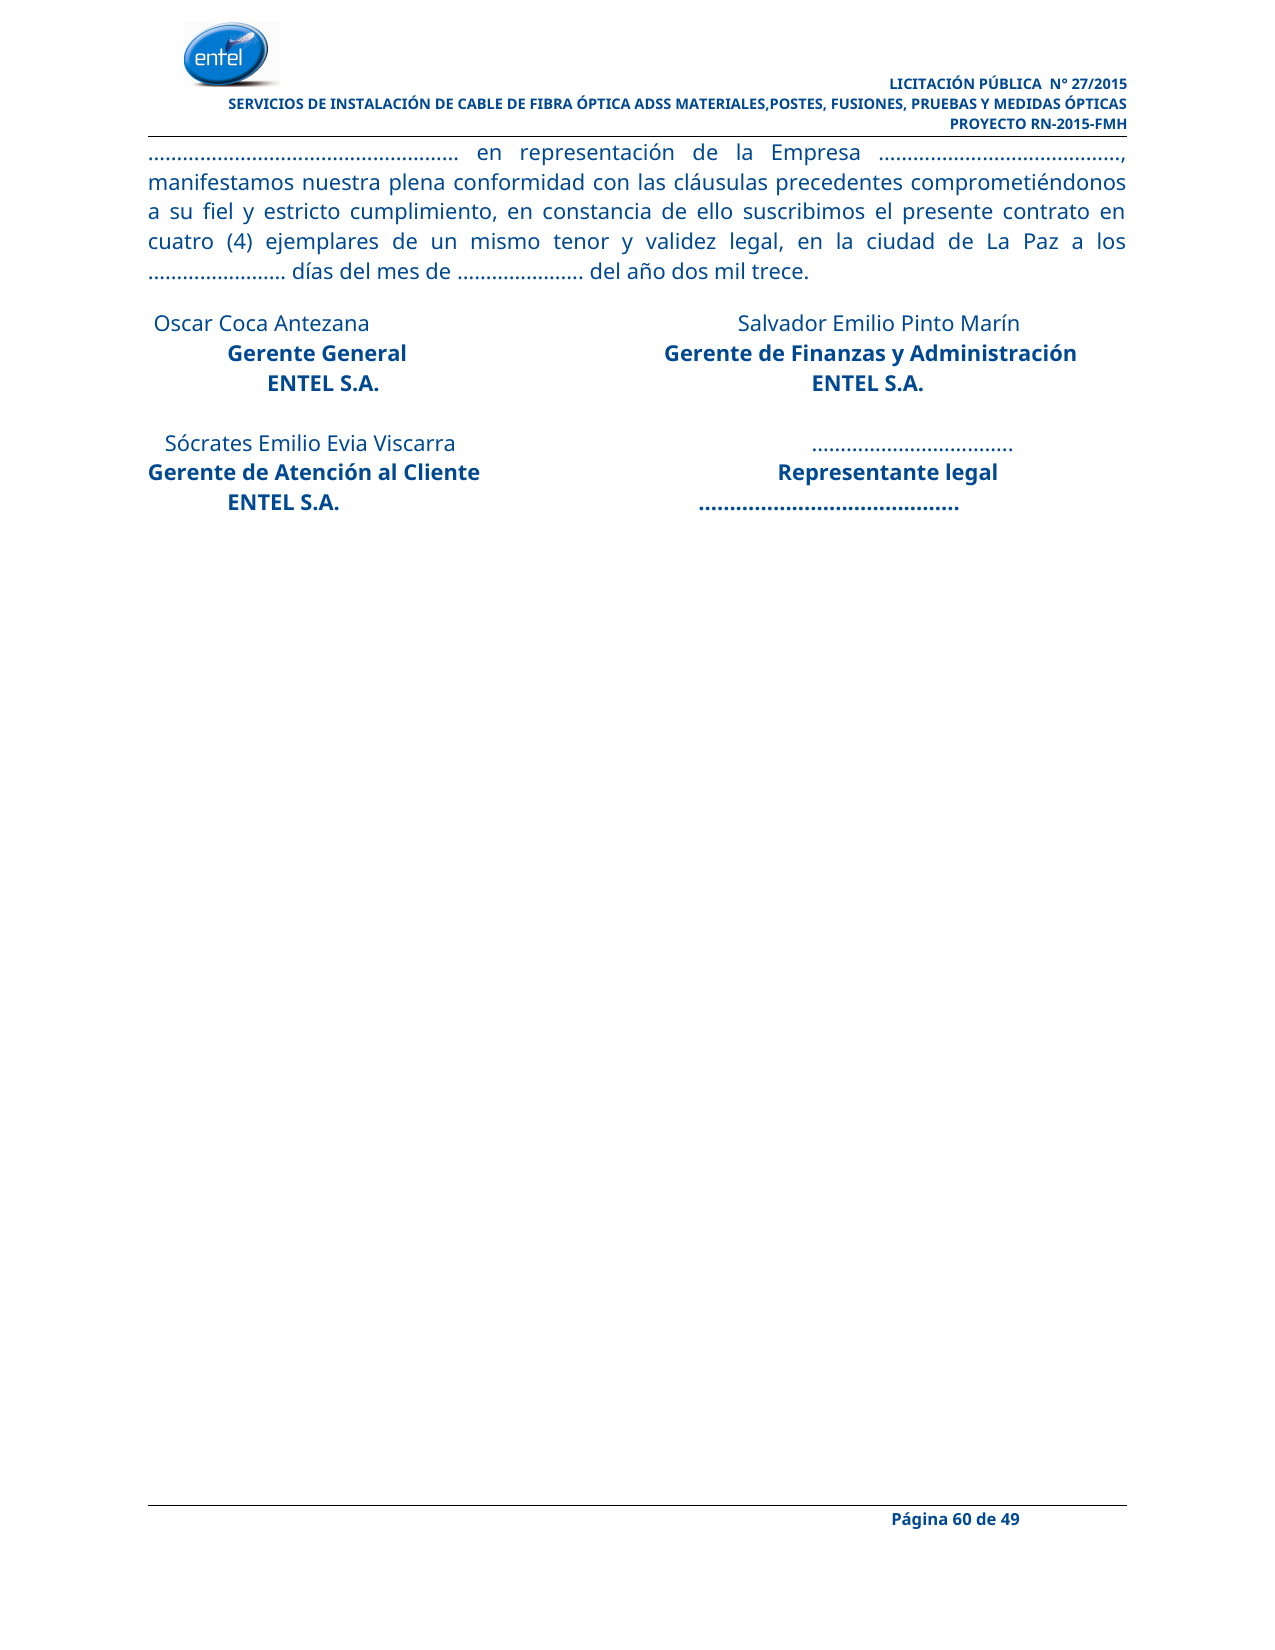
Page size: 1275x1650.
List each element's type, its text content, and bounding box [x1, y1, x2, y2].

picture [183, 21, 281, 87]
text Sócrates Emilio Evia Viscarra …………………………….. [148, 427, 1123, 457]
text ENTEL S.A. ENTEL S.A. [148, 368, 1123, 398]
text Gerente General Gerente de Finanzas y Administración [148, 338, 1123, 368]
text ENTEL S.A. …………………………………… [148, 487, 1123, 517]
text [148, 137, 1127, 286]
text Gerente de Atención al Cliente Representante legal [148, 457, 1123, 487]
text Oscar Coca Antezana Salvador Emilio Pinto Marín [148, 308, 1127, 338]
